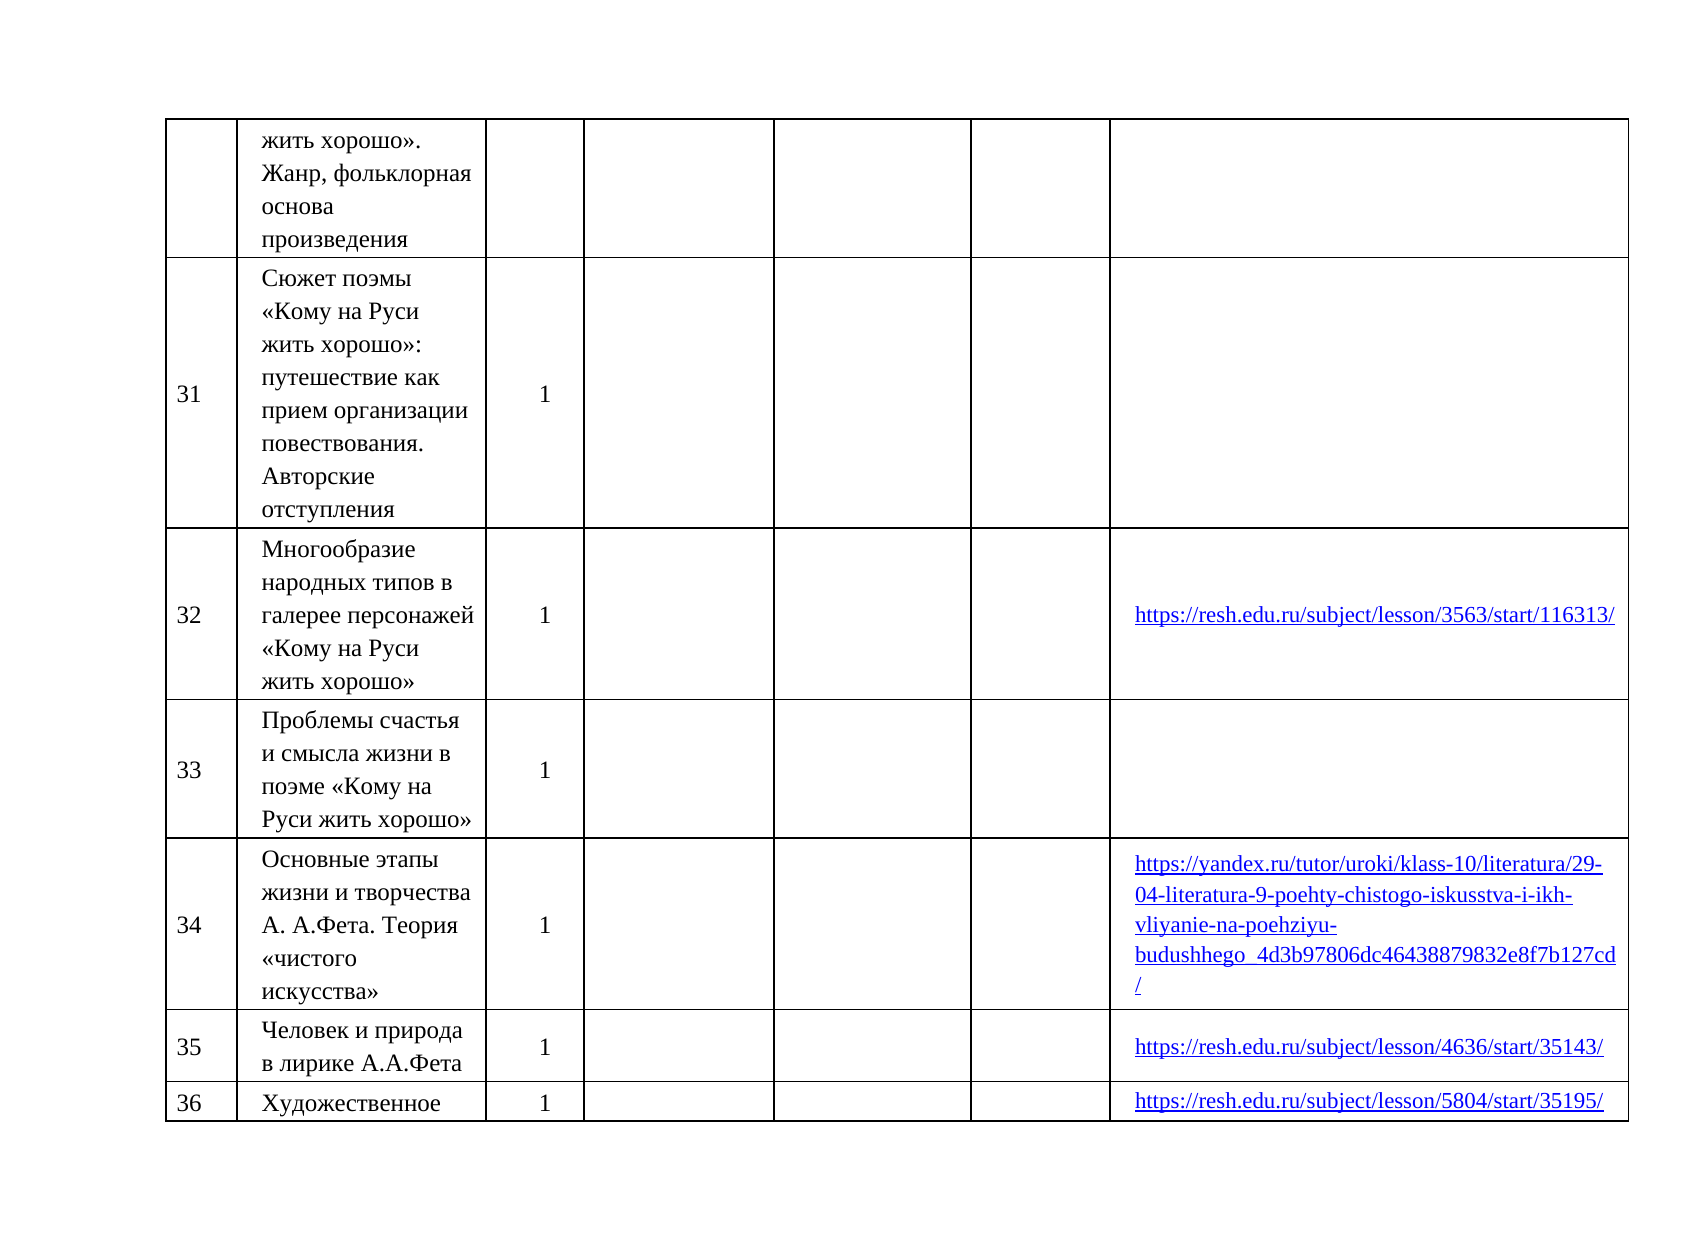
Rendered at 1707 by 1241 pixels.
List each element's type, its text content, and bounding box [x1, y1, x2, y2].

table_cell [585, 1010, 773, 1081]
table_cell 1 [487, 529, 583, 698]
table_cell Основные этапы жизни и творчества А. А.Фета. Теория «чистого искусства» [238, 839, 485, 1008]
table_cell 1 [487, 1082, 583, 1120]
table_cell 33 [167, 700, 236, 837]
table_cell [1111, 700, 1628, 837]
table_cell 1 [487, 839, 583, 1008]
table_cell [585, 120, 773, 257]
table_cell [972, 700, 1109, 837]
table_cell [972, 1082, 1109, 1120]
table_cell 30 [167, 120, 236, 257]
table_cell 32 [167, 529, 236, 698]
table_cell [585, 529, 773, 698]
table_cell Человек и природа в лирике А.А.Фета [238, 1010, 485, 1081]
table_cell [775, 839, 970, 1008]
table_cell [972, 839, 1109, 1008]
table_cell 1 [487, 1010, 583, 1081]
table_cell [775, 700, 970, 837]
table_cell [1111, 120, 1628, 257]
table_cell Сюжет поэмы «Кому на Руси жить хорошо»: путешествие как прием организации повествования. Авторские отступления [238, 258, 485, 527]
table_cell https://yandex.ru/tutor/uroki/klass-10/literatura/29-04-literatura-9-poehty-chistogo-iskusstva-i-ikh-vliyanie-na-poehziyu-budushhego_4d3b97806dc46438879832e8f7b127cd/ [1111, 839, 1628, 1008]
table_cell 35 [167, 1010, 236, 1081]
table_cell [585, 700, 773, 837]
table_cell https://resh.edu.ru/subject/lesson/4636/start/35143/ [1111, 1010, 1628, 1081]
table_cell 34 [167, 839, 236, 1008]
table_cell [775, 1010, 970, 1081]
table_cell [775, 258, 970, 527]
table_cell 1 [487, 700, 583, 837]
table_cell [238, 120, 485, 257]
table_cell [972, 1010, 1109, 1081]
table_cell https://resh.edu.ru/subject/lesson/3563/start/116313/ [1111, 529, 1628, 698]
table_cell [238, 1082, 485, 1120]
table_cell [585, 1082, 773, 1120]
table_cell 36 [167, 1082, 236, 1120]
table_cell [585, 258, 773, 527]
table_cell 1 [487, 120, 583, 257]
table_cell [972, 258, 1109, 527]
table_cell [1111, 1082, 1628, 1120]
table_cell [585, 839, 773, 1008]
table_cell [775, 120, 970, 257]
table_cell [775, 1082, 970, 1120]
table_cell Многообразие народных типов в галерее персонажей «Кому на Руси жить хорошо» [238, 529, 485, 698]
table_cell 31 [167, 258, 236, 527]
table_cell [1111, 258, 1628, 527]
table_cell Проблемы счастья и смысла жизни в поэме «Кому на Руси жить хорошо» [238, 700, 485, 837]
table_cell 1 [487, 258, 583, 527]
table_cell [972, 120, 1109, 257]
table_cell [972, 529, 1109, 698]
table_cell [775, 529, 970, 698]
